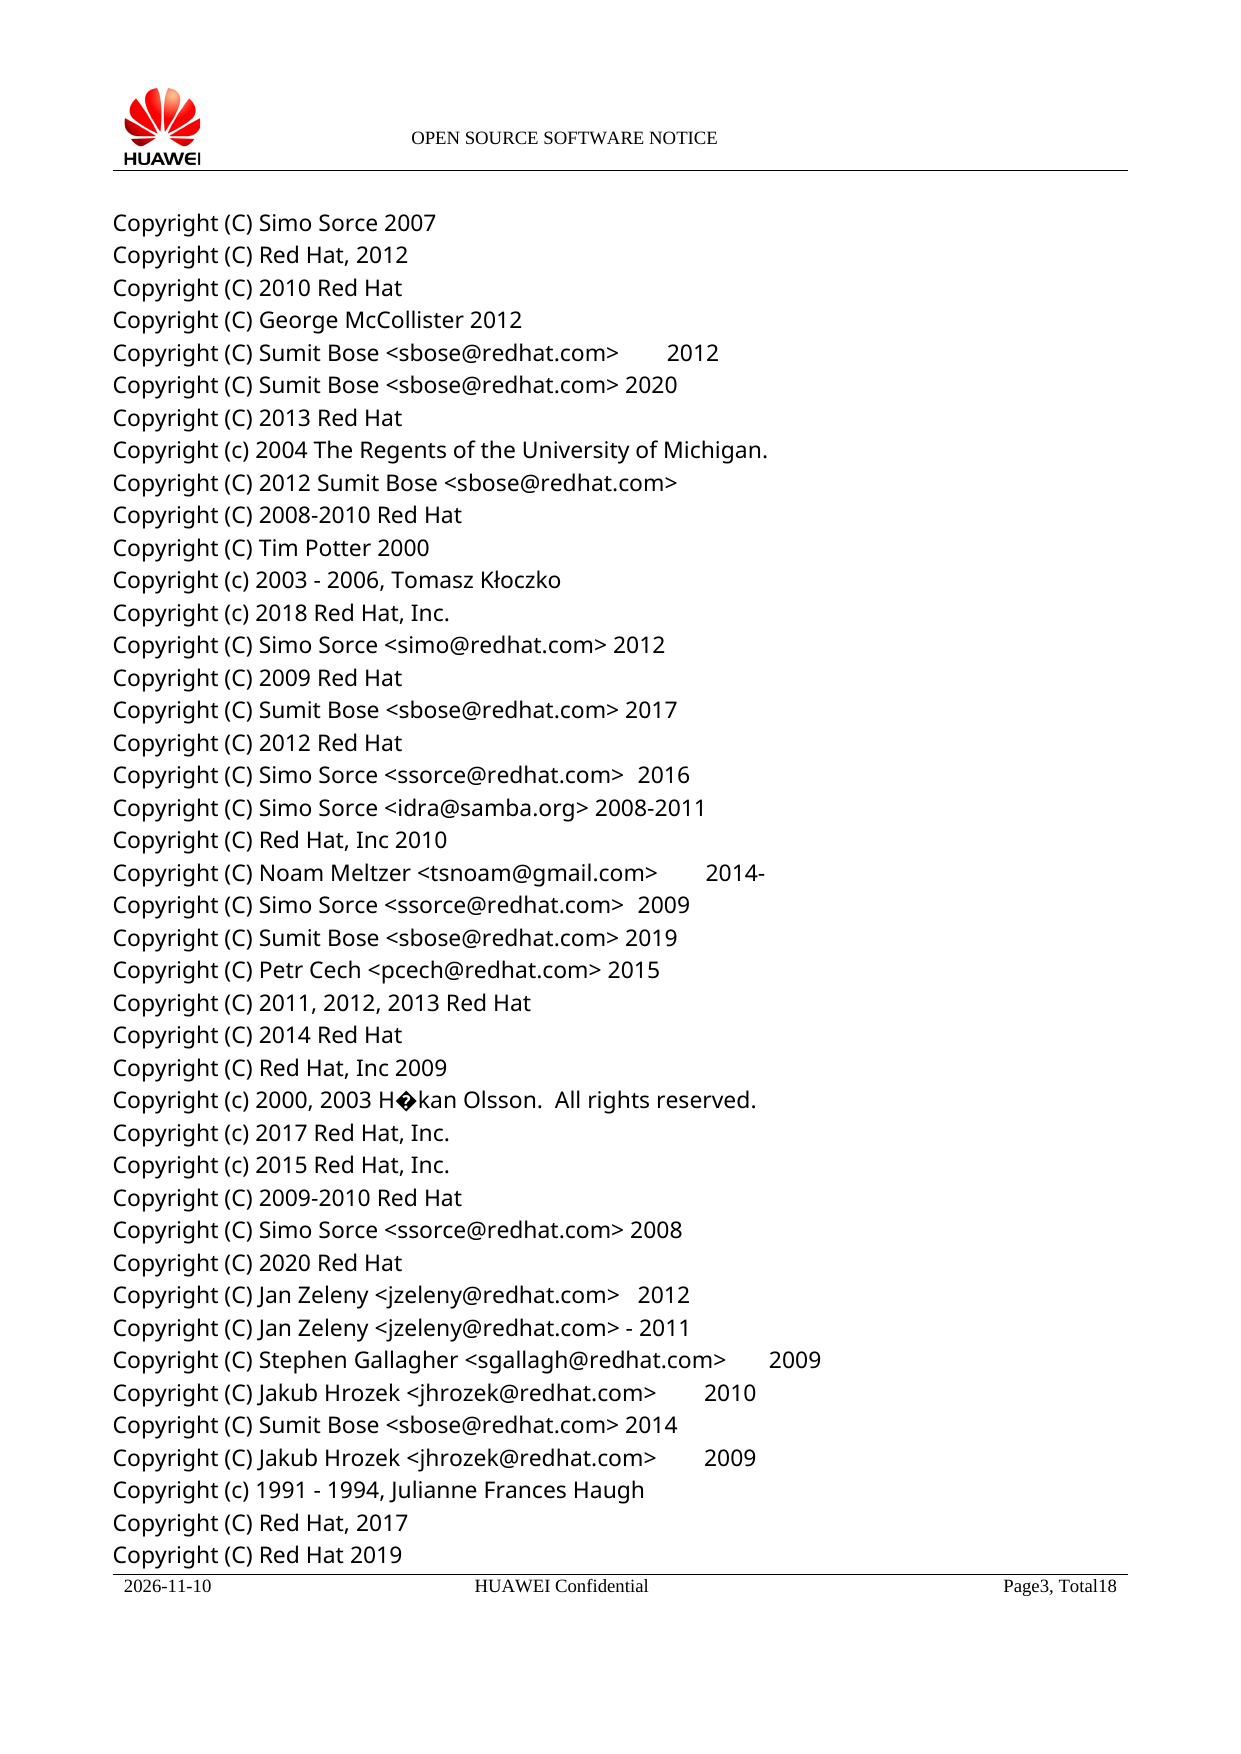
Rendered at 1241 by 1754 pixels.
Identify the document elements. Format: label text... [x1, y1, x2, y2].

picture [124, 88, 201, 165]
